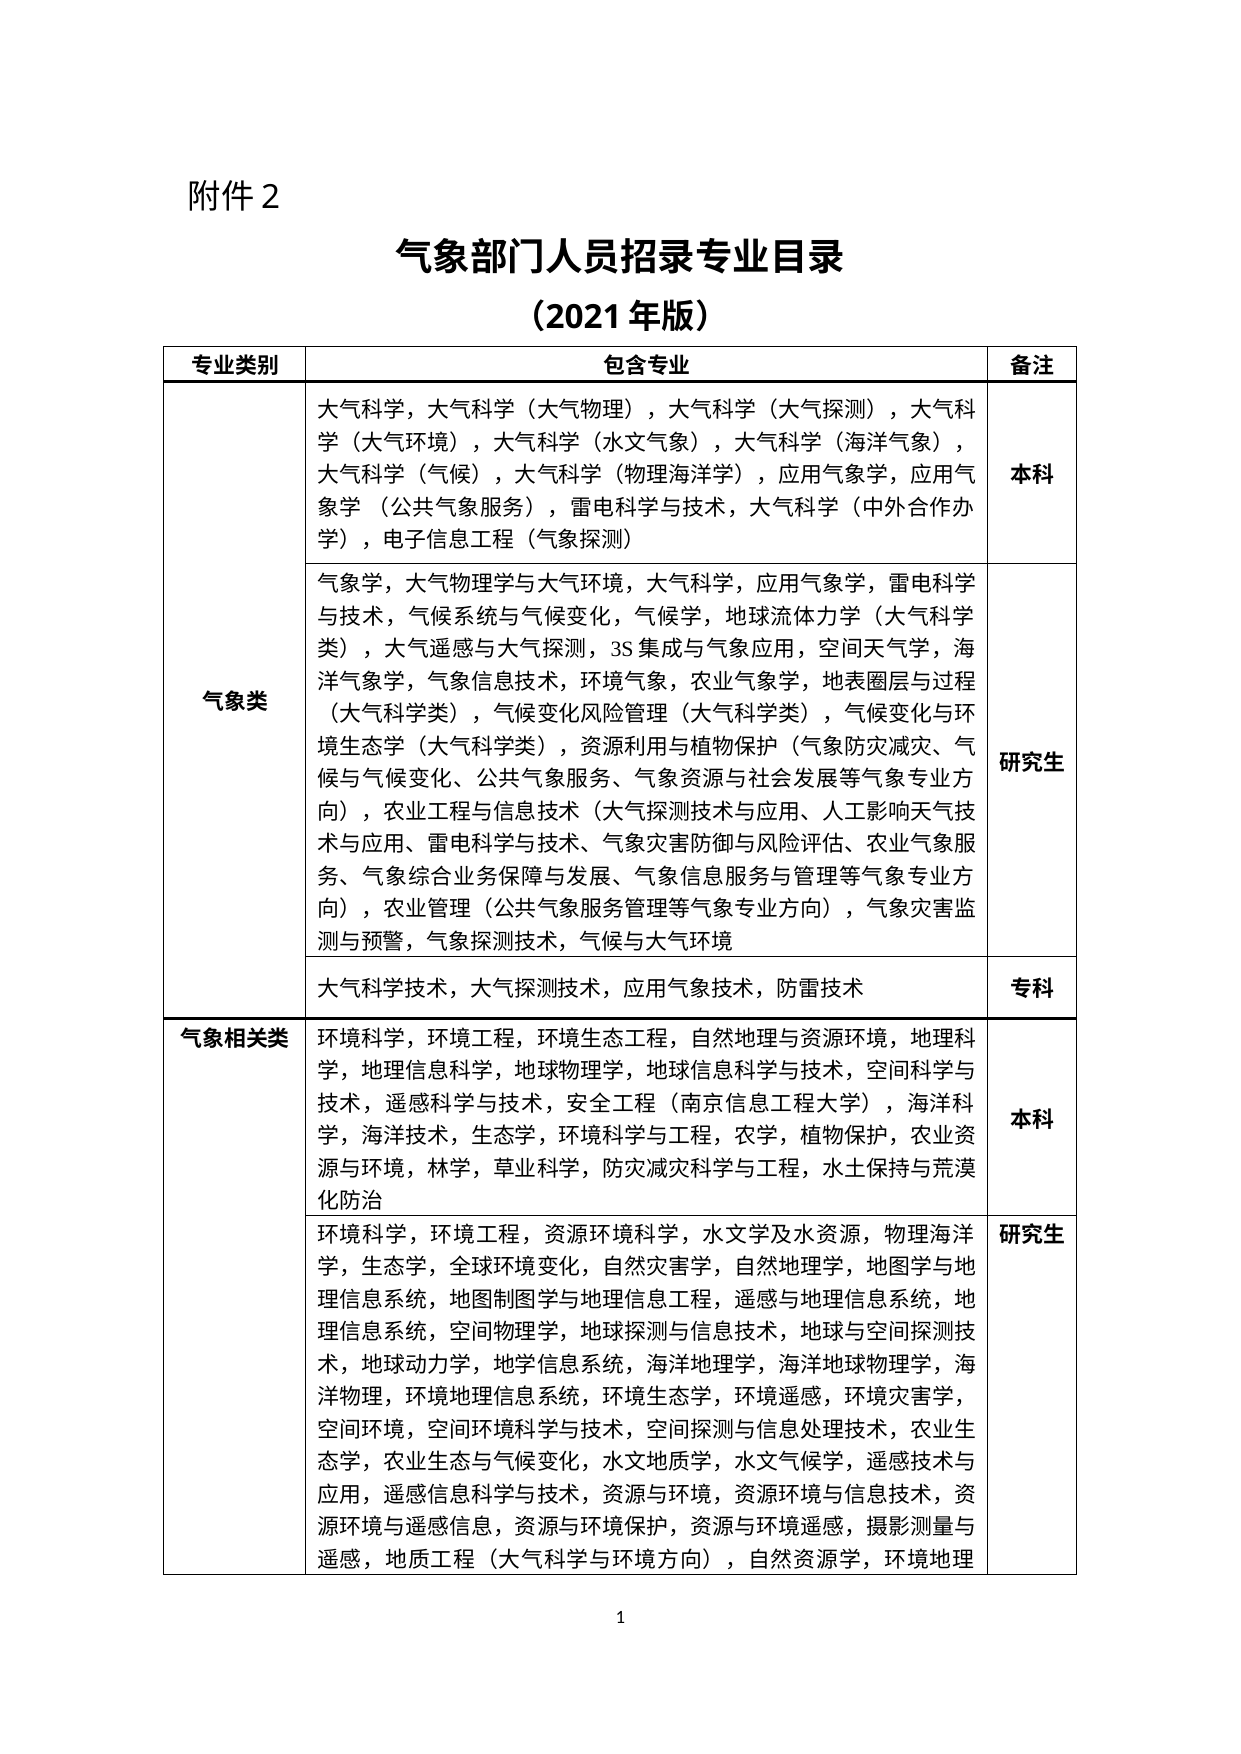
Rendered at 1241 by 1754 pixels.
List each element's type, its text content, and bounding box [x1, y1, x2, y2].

table_header 备注 [988, 347, 1076, 380]
table_cell 专科 [988, 957, 1076, 1017]
table_cell 气象类 [164, 383, 305, 1017]
table_header 专业类别 [164, 347, 305, 380]
text 附件2 [187, 162, 1053, 227]
table_cell 气象学，大气物理学与大气环境，大气科学，应用气象学，雷电科学与技术，气候系统与气候变化，气候学，地球流体力学（大气科学类），大气遥感与大气探测，3S集成与气象应用，空间天气学，海洋气象学，气象信息技术，环境气象，农业气象学，地表圈层与过程（大气科学类），气候变化风险管理（大气科学类），气候变化与环境生态学（大气科学类），资源利用与植物保护（气象防灾减灾、气候与气候变化、公共气象服务、气象资源与社会发展等气象专业方向），农业工程与信息技术（大气探测技术与应用、人工影响天气技术与应用、雷电科学与技术、气象灾害防御与风险评估、农业气象服务、气象综合业务保障与发展、气象信息服务与管理等气象专业方向），农业管理（公共气象服务管理等气象专业方向），气象灾害监测与预警，气象探测技术，气候与大气环境 [306, 564, 987, 956]
text 气象部门人员招录专业目录 [187, 227, 1053, 281]
table_cell 气象相关类 [164, 1020, 305, 1574]
table_cell 本科 [988, 1020, 1076, 1215]
table_cell 大气科学技术，大气探测技术，应用气象技术，防雷技术 [306, 957, 987, 1017]
table_cell 本科 [988, 383, 1076, 563]
table_cell 大气科学，大气科学（大气物理），大气科学（大气探测），大气科学（大气环境），大气科学（水文气象），大气科学（海洋气象），大气科学（气候），大气科学（物理海洋学），应用气象学，应用气象学 （公共气象服务），雷电科学与技术，大气科学（中外合作办学），电子信息工程（气象探测） [306, 383, 987, 563]
table_cell 研究生 [988, 1216, 1076, 1574]
table_cell 研究生 [988, 564, 1076, 956]
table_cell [306, 1216, 987, 1574]
table_header 包含专业 [306, 347, 987, 380]
text （2021年版） [187, 281, 1053, 346]
table_cell 环境科学，环境工程，环境生态工程，自然地理与资源环境，地理科学，地理信息科学，地球物理学，地球信息科学与技术，空间科学与技术，遥感科学与技术，安全工程（南京信息工程大学），海洋科学，海洋技术，生态学，环境科学与工程，农学，植物保护，农业资源与环境，林学，草业科学，防灾减灾科学与工程，水土保持与荒漠化防治 [306, 1020, 987, 1215]
